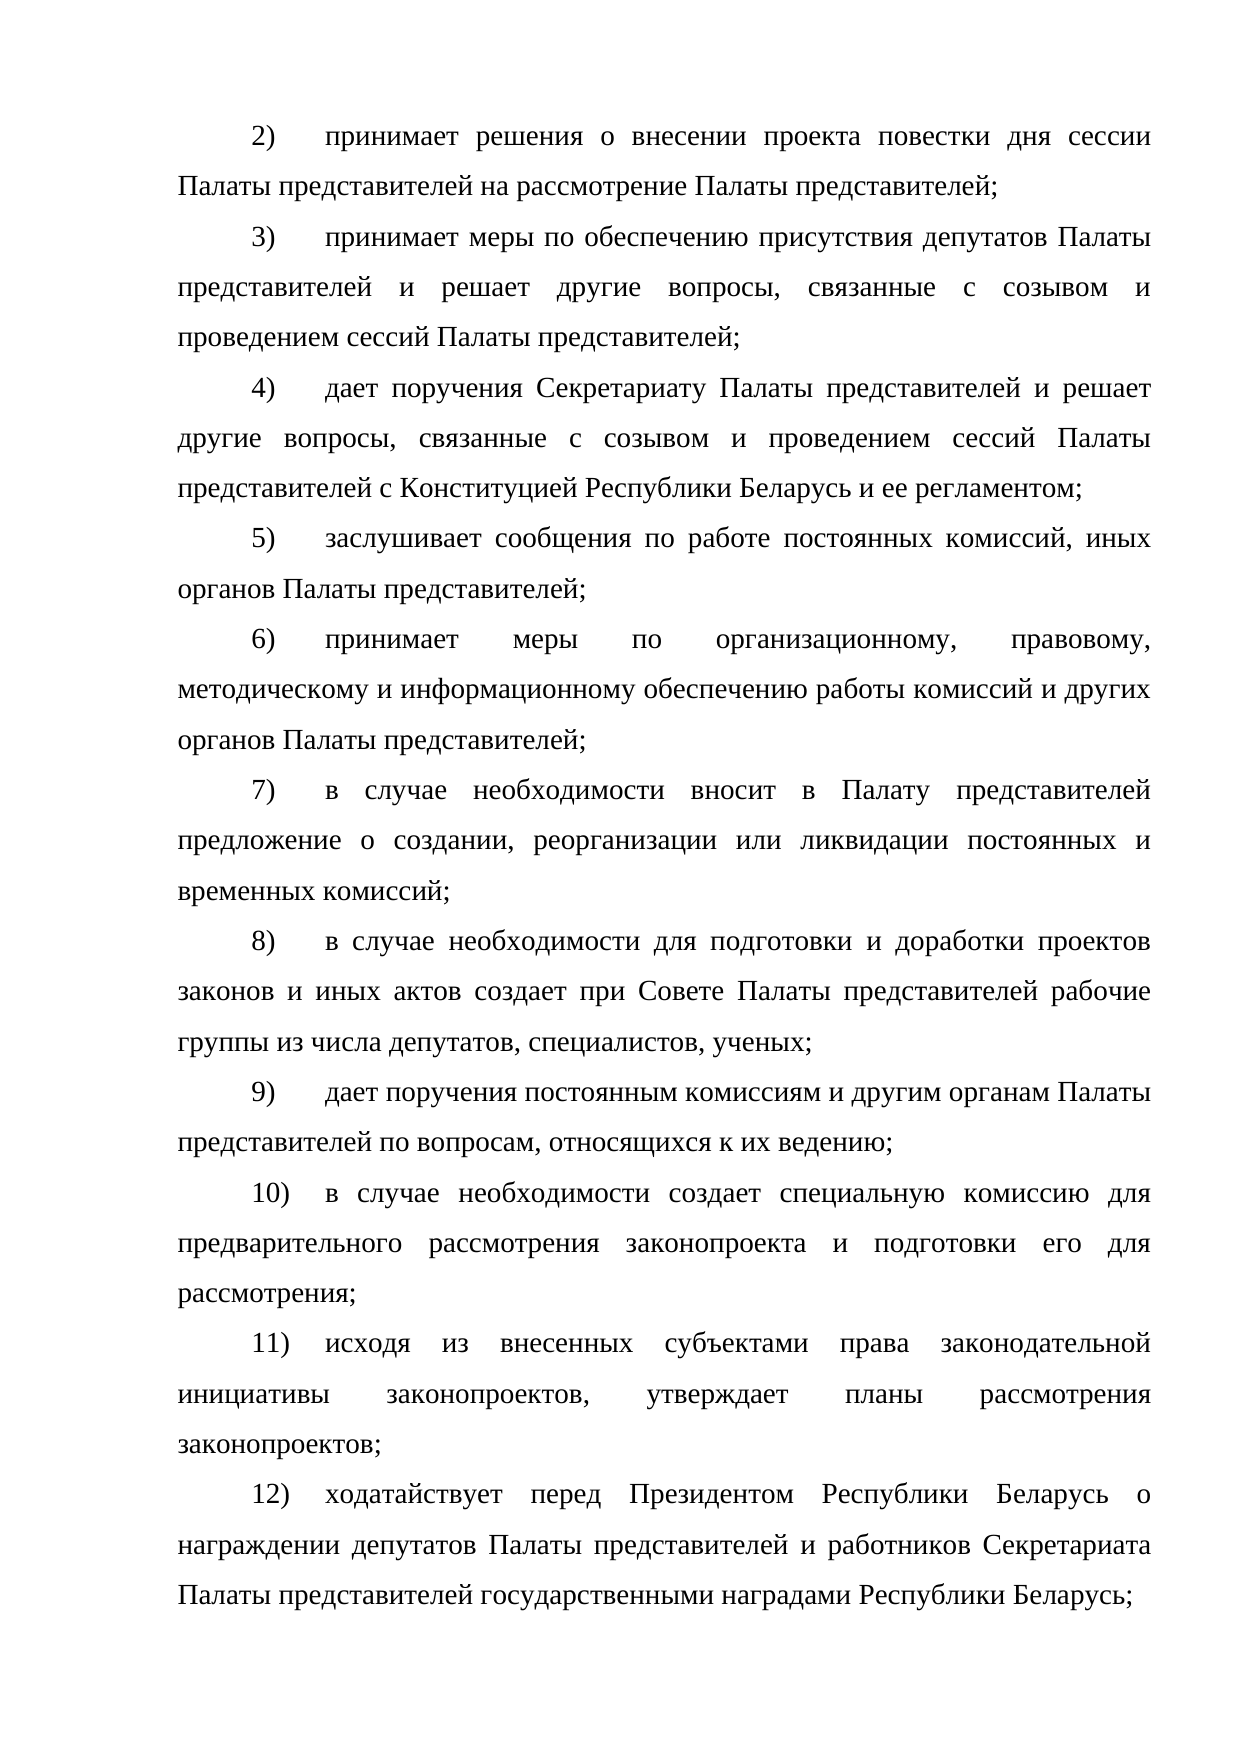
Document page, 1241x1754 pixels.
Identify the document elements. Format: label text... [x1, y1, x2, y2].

list в случае необходимости для подготовки и доработки проектов законов и иных актов создает при Совете Палаты представителей рабочие группы из числа депутатов, специалистов, ученых; [177, 923, 1152, 1057]
list заслушивает сообщения по работе постоянных комиссий, иных органов Палаты представителей; [177, 521, 1152, 604]
list принимает решения о внесении проекта повестки дня сессии Палаты представителей на рассмотрение Палаты представителей; [177, 118, 1152, 202]
list в случае необходимости вносит в Палату представителей предложение о создании, реорганизации или ликвидации постоянных и временных комиссий; [177, 772, 1152, 906]
list дает поручения Секретариату Палаты представителей и решает другие вопросы, связанные с созывом и проведением сессий Палаты представителей с Конституцией Республики Беларусь и ее регламентом; [177, 370, 1152, 504]
list дает поручения постоянным комиссиям и другим органам Палаты представителей по вопросам, относящихся к их ведению; [177, 1074, 1152, 1158]
list исходя из внесенных субъектами права законодательной инициативы законопроектов, утверждает планы рассмотрения законопроектов; [177, 1326, 1152, 1460]
list принимает меры по организационному, правовому, методическому и информационному обеспечению работы комиссий и других органов Палаты представителей; [177, 621, 1152, 755]
list в случае необходимости создает специальную комиссию для предварительного рассмотрения законопроекта и подготовки его для рассмотрения; [177, 1175, 1152, 1309]
list принимает меры по обеспечению присутствия депутатов Палаты представителей и решает другие вопросы, связанные с созывом и проведением сессий Палаты представителей; [177, 219, 1152, 353]
list ходатайствует перед Президентом Республики Беларусь о награждении депутатов Палаты представителей и работников Секретариата Палаты представителей государственными наградами Республики Беларусь; [177, 1477, 1152, 1611]
